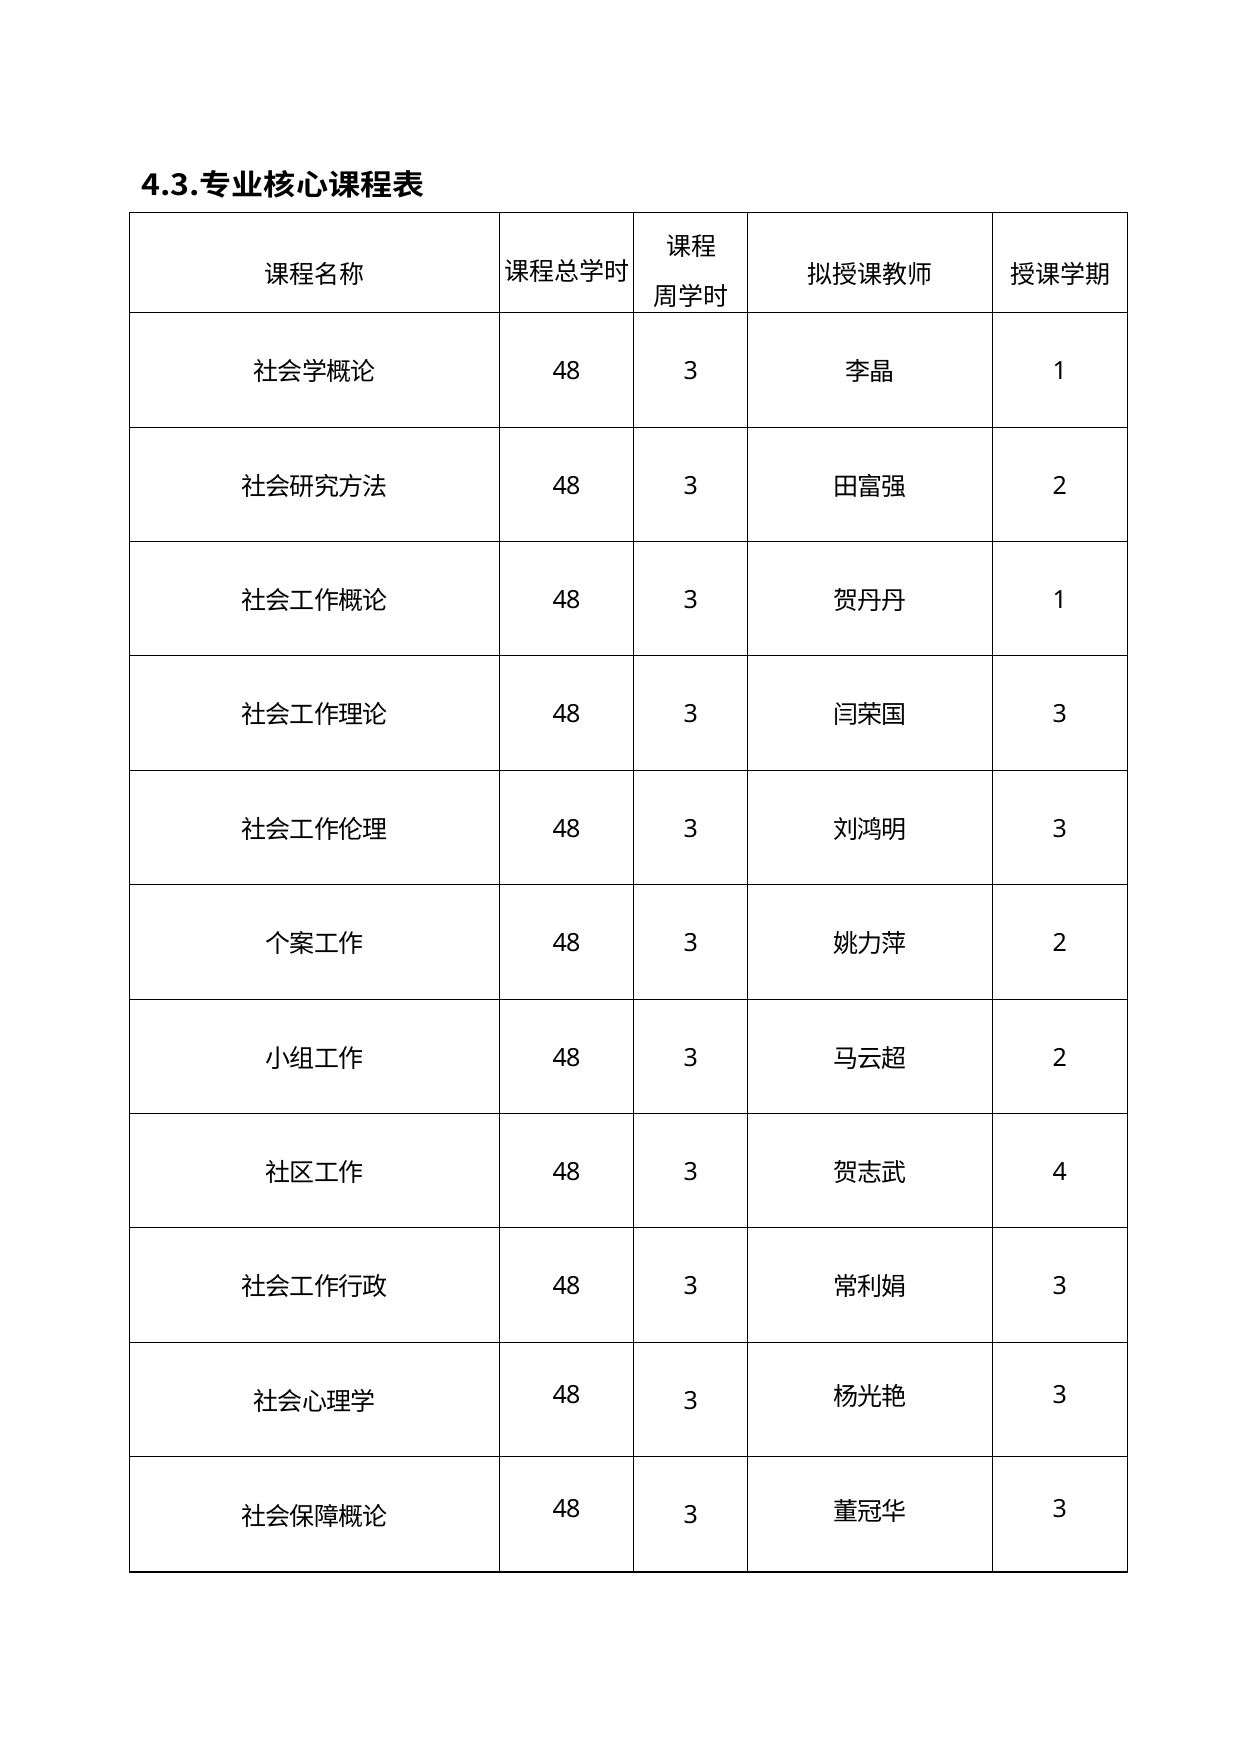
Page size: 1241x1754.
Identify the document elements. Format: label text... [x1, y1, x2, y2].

table_cell 48 [500, 1114, 633, 1227]
table_cell 3 [634, 313, 747, 427]
table_cell 3 [634, 1114, 747, 1227]
table_cell 48 [500, 1457, 633, 1571]
table_cell 48 [500, 885, 633, 998]
table_cell 3 [993, 1457, 1127, 1571]
text 4.3.专业核心课程表 [141, 162, 1122, 204]
table_cell 李晶 [748, 313, 992, 427]
table_cell 48 [500, 1228, 633, 1342]
table_cell 3 [634, 656, 747, 770]
table_cell 3 [634, 1228, 747, 1342]
table_cell 2 [993, 885, 1127, 998]
table_cell 社会工作行政 [130, 1228, 499, 1342]
table_cell 贺志武 [748, 1114, 992, 1227]
table_cell 4 [993, 1114, 1127, 1227]
table_cell 48 [500, 1343, 633, 1456]
table_cell 3 [634, 1000, 747, 1113]
table_cell 社会研究方法 [130, 428, 499, 541]
table_cell 社会工作理论 [130, 656, 499, 770]
table_cell 3 [993, 1228, 1127, 1342]
table_cell 社区工作 [130, 1114, 499, 1227]
table_cell 个案工作 [130, 885, 499, 998]
table_cell 3 [993, 656, 1127, 770]
table_cell 48 [500, 1000, 633, 1113]
table_cell 马云超 [748, 1000, 992, 1113]
table_header 拟授课教师 [748, 213, 992, 312]
table_cell 48 [500, 656, 633, 770]
table_cell 社会工作概论 [130, 542, 499, 655]
table_cell 48 [500, 771, 633, 884]
table_cell 董冠华 [748, 1457, 992, 1571]
table_cell 1 [993, 542, 1127, 655]
table_cell 3 [634, 1343, 747, 1456]
table_cell 3 [634, 771, 747, 884]
table_cell 田富强 [748, 428, 992, 541]
table_header 授课学期 [993, 213, 1127, 312]
table_cell 3 [634, 1457, 747, 1571]
table_cell 闫荣国 [748, 656, 992, 770]
table_cell 3 [993, 1343, 1127, 1456]
table_header 课程总学时 [500, 213, 633, 312]
table_cell 刘鸿明 [748, 771, 992, 884]
table_cell 社会保障概论 [130, 1457, 499, 1571]
table_cell 3 [634, 428, 747, 541]
table_cell 小组工作 [130, 1000, 499, 1113]
table_cell 杨光艳 [748, 1343, 992, 1456]
table_cell 3 [634, 885, 747, 998]
table_cell 48 [500, 542, 633, 655]
table_cell 48 [500, 428, 633, 541]
table_cell 社会工作伦理 [130, 771, 499, 884]
table_header 课程名称 [130, 213, 499, 312]
table_cell 常利娟 [748, 1228, 992, 1342]
table_cell 3 [634, 542, 747, 655]
table_cell 2 [993, 428, 1127, 541]
table_header 课程 周学时 [634, 213, 747, 312]
table_cell 姚力萍 [748, 885, 992, 998]
table_cell 48 [500, 313, 633, 427]
table_cell 3 [993, 771, 1127, 884]
table_cell 社会学概论 [130, 313, 499, 427]
table_cell 1 [993, 313, 1127, 427]
table_cell 社会心理学 [130, 1343, 499, 1456]
table_cell 贺丹丹 [748, 542, 992, 655]
table_cell 2 [993, 1000, 1127, 1113]
